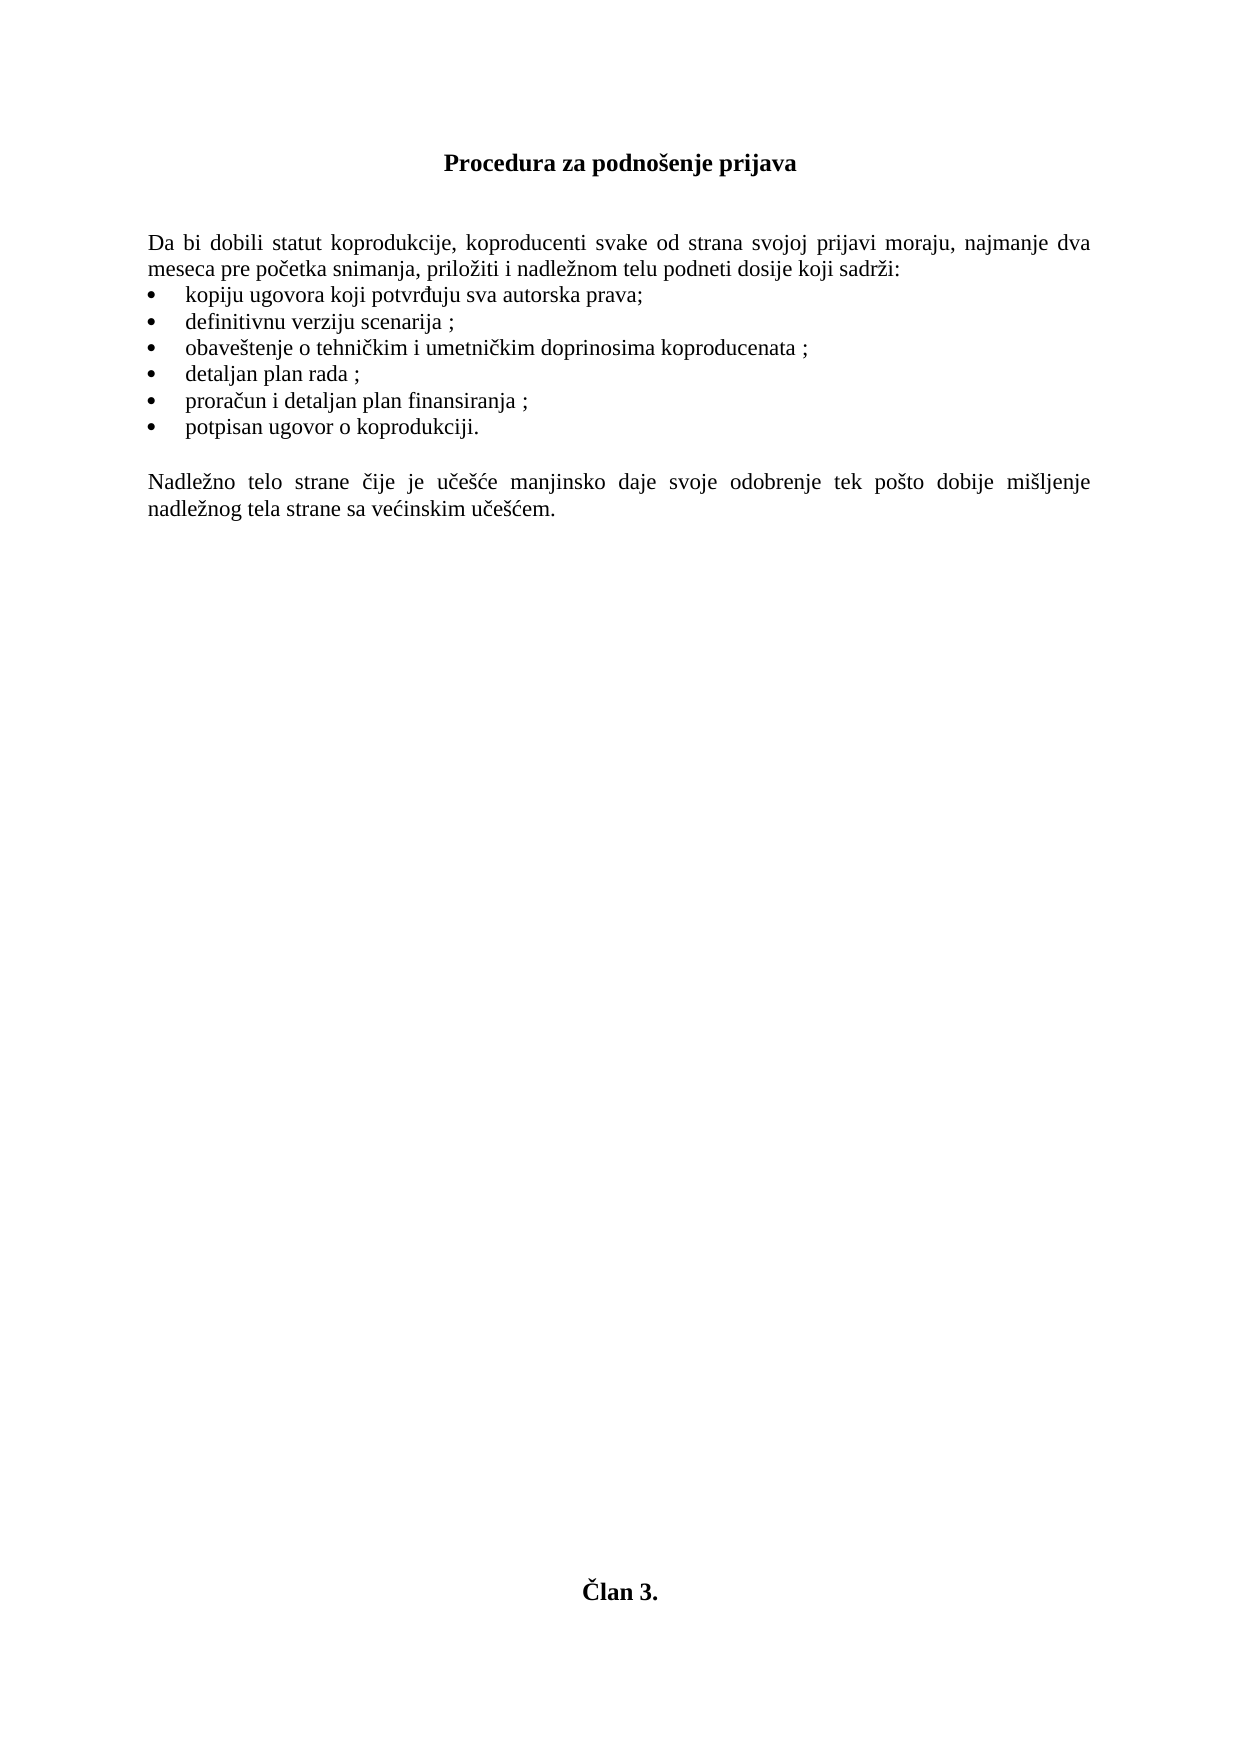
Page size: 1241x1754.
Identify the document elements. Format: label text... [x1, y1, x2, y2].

text Nadležno telo strane čije je učešće manjinsko daje svoje odobrenje tek pošto dobije mišljenje nadležnog tela strane sa većinskim učešćem. [148, 468, 1093, 521]
list kopiju ugovora koji potvrđuju sva autorska prava; [148, 281, 1093, 308]
list detaljan plan rada ; [148, 360, 1093, 387]
list potpisan ugovor o koprodukciji. [148, 413, 1093, 439]
list definitivnu verziju scenarija ; [148, 308, 1093, 334]
text Član 3. [148, 1577, 1093, 1606]
text Da bi dobili statut koprodukcije, koproducenti svake od strana svojoj prijavi moraju, najmanje dva meseca pre početka snimanja, priložiti i nadležnom telu podneti dosije koji sadrži: [148, 229, 1093, 281]
list obaveštenje o tehničkim i umetničkim doprinosima koproducenata ; [148, 334, 1093, 360]
list proračun i detaljan plan finansiranja ; [148, 387, 1093, 413]
text Procedura za podnošenje prijava [148, 148, 1093, 176]
